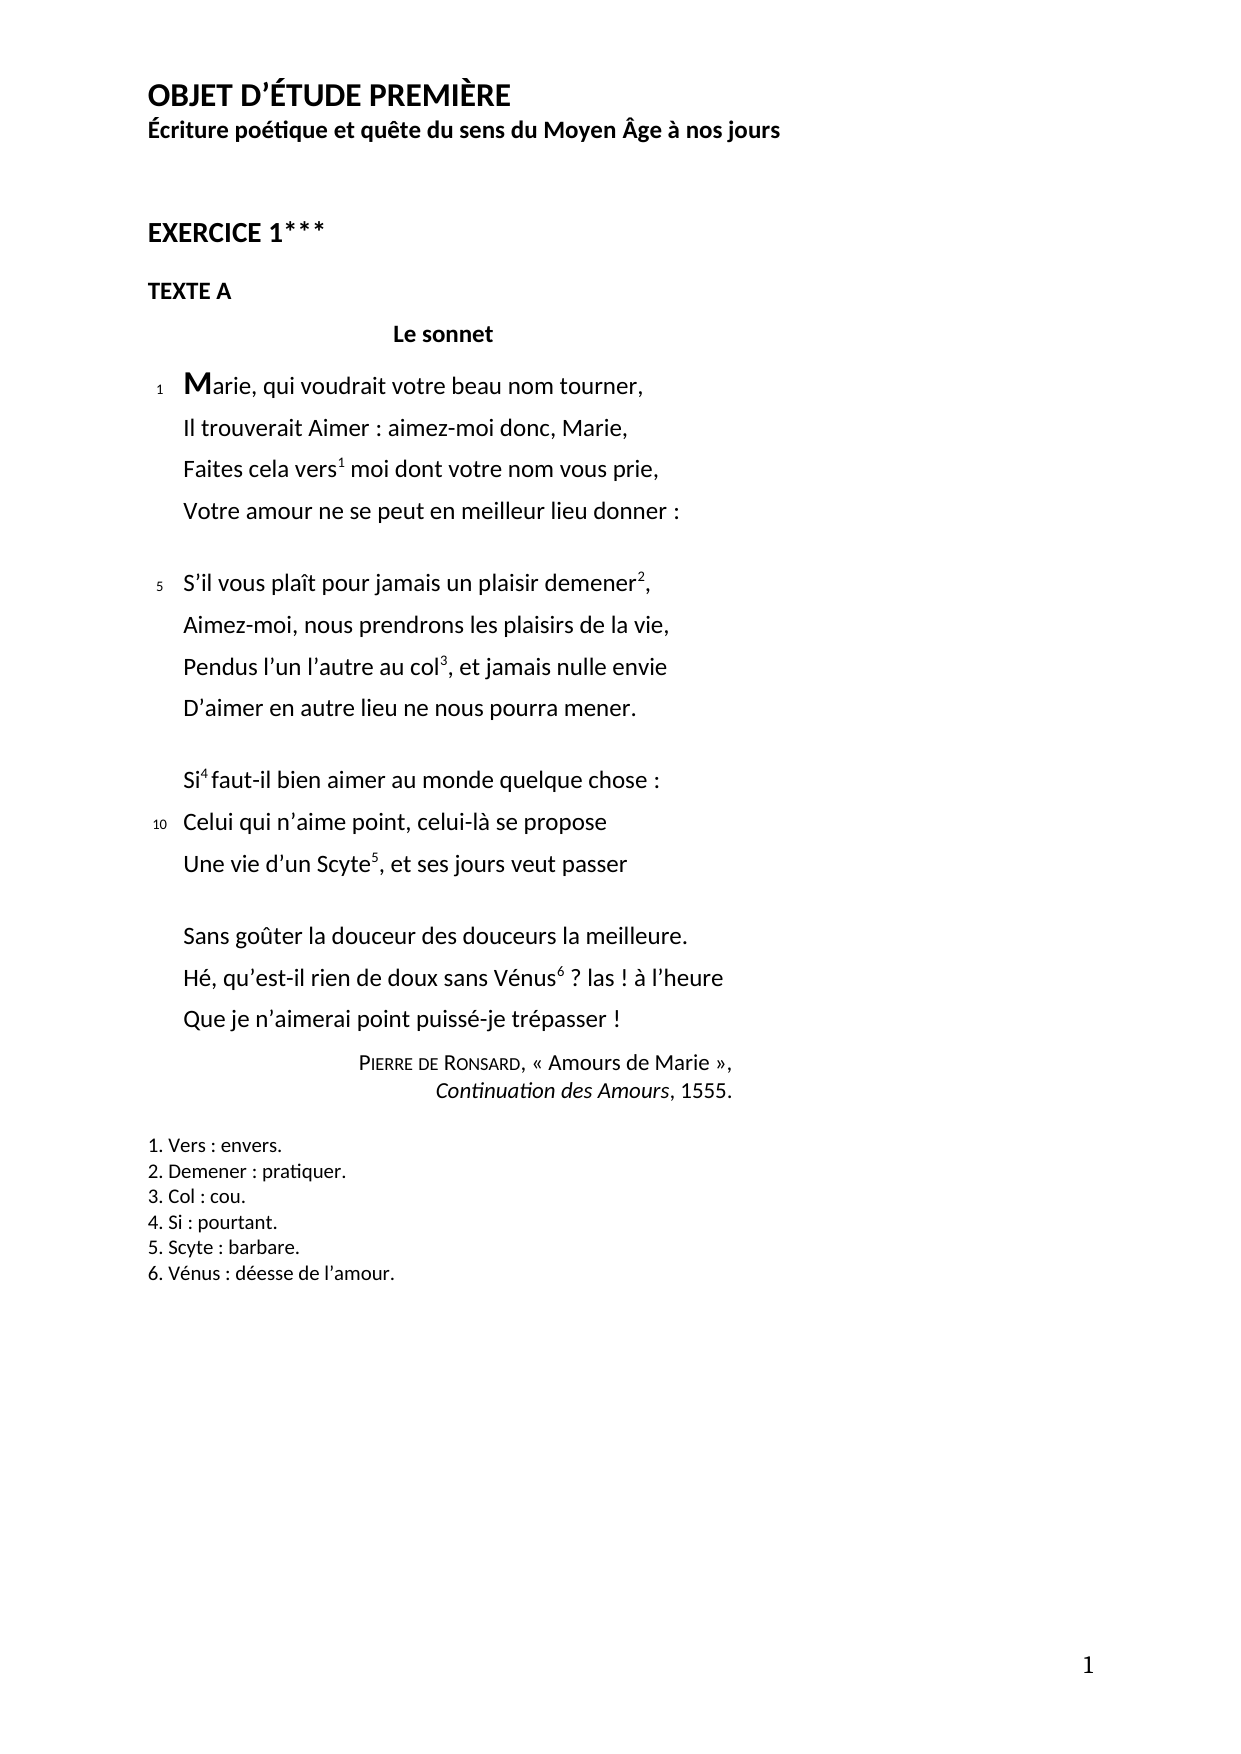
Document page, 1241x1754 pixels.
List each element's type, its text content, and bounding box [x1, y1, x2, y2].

text Une vie d’un Scyte5, et ses jours veut passer [148, 839, 739, 881]
text Hé, qu’est-il rien de doux sans Vénus6 ? las ! à l’heure [148, 953, 739, 994]
text 2. Demener : pratiquer. [148, 1158, 694, 1183]
text Il trouverait Aimer : aimez-moi donc, Marie, [148, 403, 739, 444]
text Exercice 1*** [148, 214, 1093, 250]
text 6. Vénus : déesse de l’amour. [148, 1260, 694, 1285]
text D’aimer en autre lieu ne nous pourra mener. [148, 683, 739, 725]
text 4. Si : pourtant. [148, 1209, 694, 1234]
text Le sonnet [148, 318, 739, 349]
text 3. Col : cou. [148, 1183, 694, 1209]
text S’il vous plaît pour jamais un plaisir demener2, [148, 558, 739, 600]
text TEXTE A [148, 275, 1093, 306]
text Si4 faut-il bien aimer au monde quelque chose : [148, 756, 739, 797]
text 1. Vers : envers. [148, 1133, 694, 1158]
text Pendus l’un l’autre au col3, et jamais nulle envie [148, 642, 739, 683]
text 5. Scyte : barbare. [148, 1234, 694, 1260]
text Celui qui n’aime point, celui-là se propose [148, 797, 739, 839]
text Faites cela vers1 moi dont votre nom vous prie, [148, 444, 739, 486]
text Aimez-moi, nous prendrons les plaisirs de la vie, [148, 600, 739, 642]
text Sans goûter la douceur des douceurs la meilleure. [148, 911, 739, 953]
text Votre amour ne se peut en meilleur lieu donner : [148, 486, 739, 528]
text Pierre de Ronsard, « Amours de Marie », Continuation des Amours, 1555. [148, 1048, 732, 1104]
text Marie, qui voudrait votre beau nom tourner, [148, 361, 739, 403]
text Que je n’aimerai point puissé-je trépasser ! [148, 994, 739, 1036]
